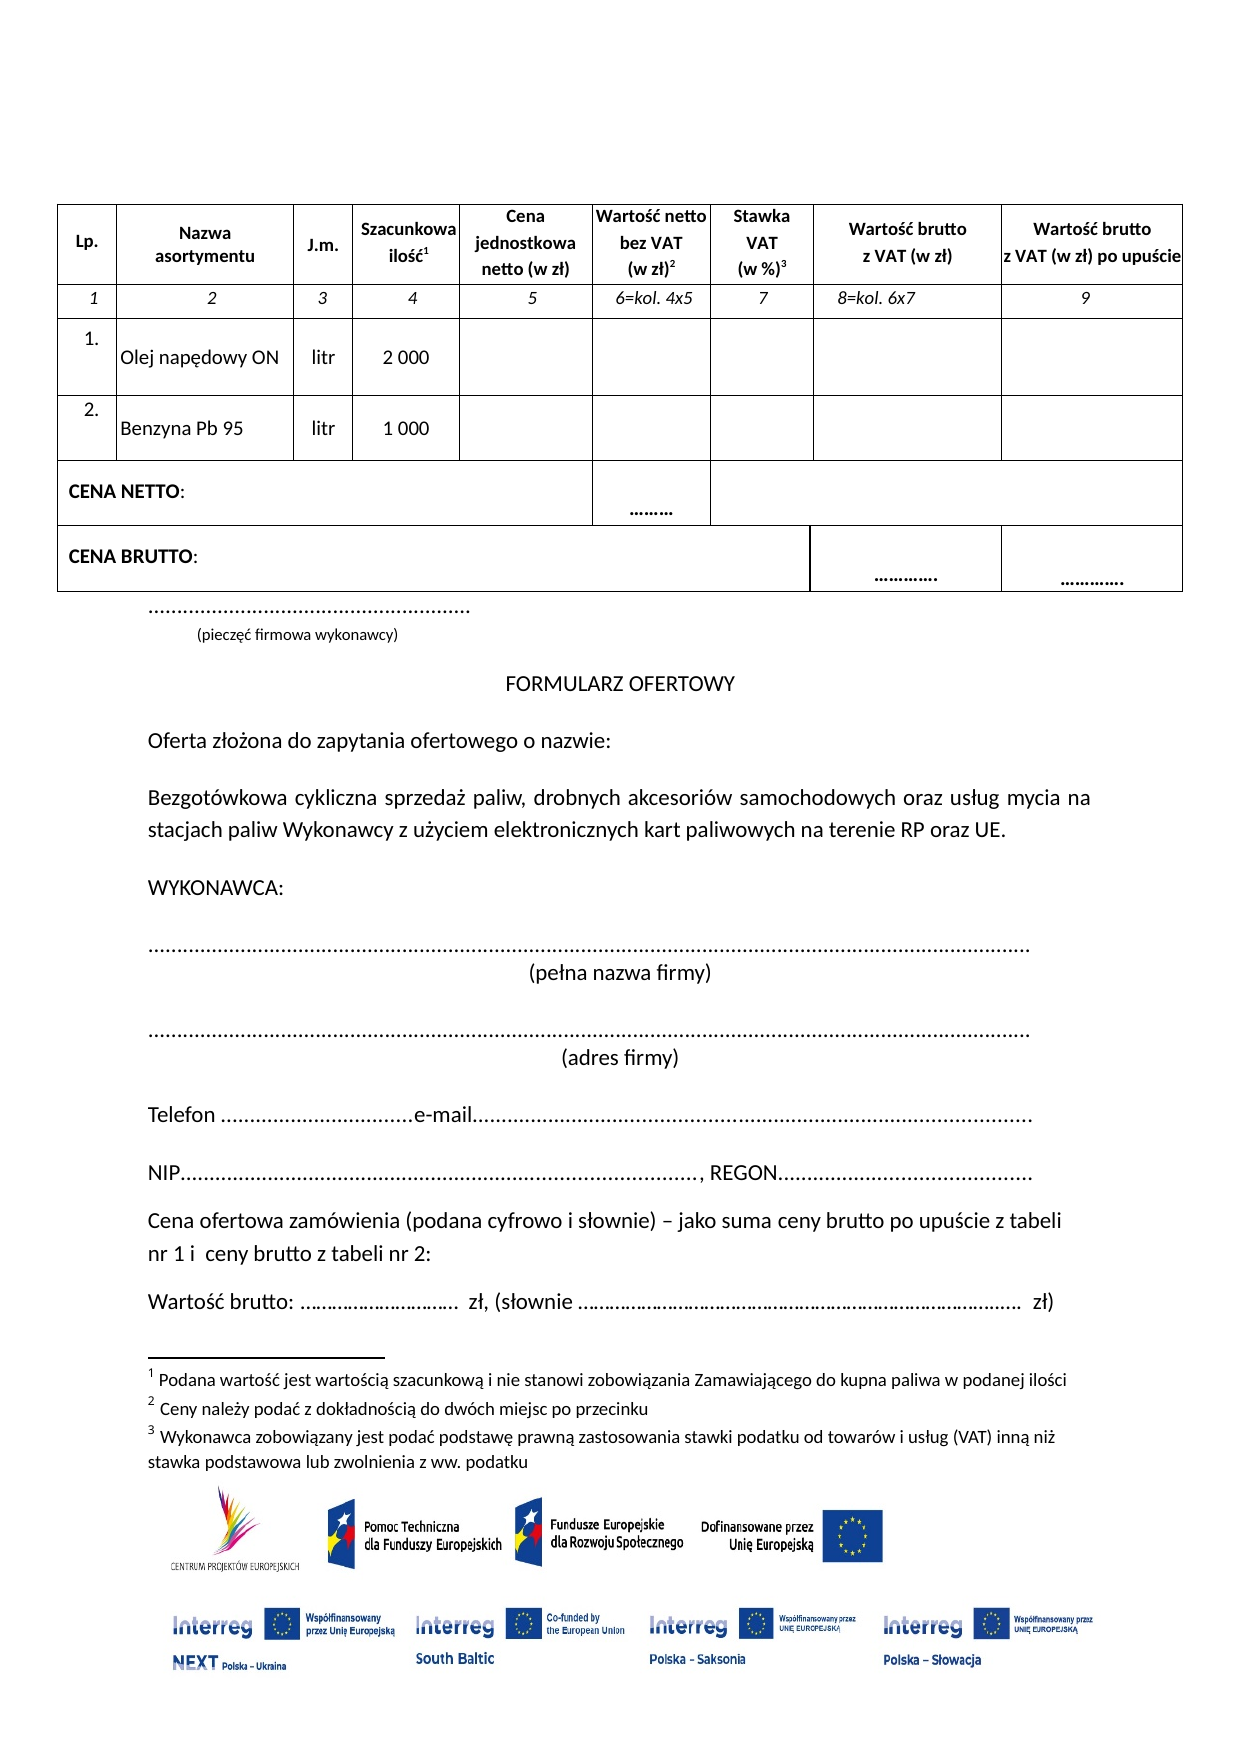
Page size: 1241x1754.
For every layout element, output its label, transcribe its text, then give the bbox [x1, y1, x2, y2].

table_header Wartość netto bez VAT (w zł) [593, 205, 710, 284]
table_cell 2 000 [353, 319, 459, 395]
table_cell litr [294, 396, 352, 460]
table_cell 5 [460, 285, 592, 317]
text ......................................................................................................................................................... [148, 1015, 1093, 1043]
table_cell [1002, 319, 1182, 395]
table_cell [1002, 396, 1182, 460]
table_cell 7 [711, 285, 813, 317]
table_cell CENA NETTO: [58, 461, 592, 525]
text ......................................................................................................................................................... [148, 930, 1093, 958]
text NIP , REGON [148, 1158, 1093, 1186]
text Cena ofertowa zamówienia (podana cyfrowo i słownie) – jako suma ceny brutto po upuście z tabeli nr 1 i ceny brutto z tabeli nr 2: [148, 1206, 1093, 1267]
table_cell 3 [294, 285, 352, 317]
table_cell 1 000 [353, 396, 459, 460]
table_header Cena jednostkowa netto (w zł) [460, 205, 592, 284]
table_cell 4 [353, 285, 459, 317]
text ........................................................ [148, 592, 1093, 619]
text Telefon e-mail [148, 1100, 1093, 1128]
picture [147, 1472, 1135, 1681]
table_header Stawka VAT (w %) [711, 205, 813, 284]
table_header Szacunkowa ilość [353, 205, 459, 284]
text (pełna nazwa firmy) [148, 958, 1093, 986]
table_header Nazwa asortymentu [117, 205, 293, 284]
table_cell [711, 396, 813, 460]
table_cell [460, 396, 592, 460]
table_cell 9 [1002, 285, 1182, 317]
table_cell [58, 319, 116, 395]
table_cell [593, 319, 710, 395]
table_cell 1 [58, 285, 116, 317]
table_cell Benzyna Pb 95 [117, 396, 293, 460]
table_cell [814, 396, 1001, 460]
text Oferta złożona do zapytania ofertowego o nazwie: [148, 726, 1093, 754]
text FORMULARZ OFERTOWY [148, 669, 1093, 697]
table_header Lp. [58, 205, 116, 284]
table_cell litr [294, 319, 352, 395]
table_cell [593, 396, 710, 460]
table_header J.m. [294, 205, 352, 284]
text (pieczęć firmowa wykonawcy) [148, 624, 1093, 644]
text Bezgotówkowa cykliczna sprzedaż paliw, drobnych akcesoriów samochodowych oraz usług mycia na stacjach paliw Wykonawcy z użyciem elektronicznych kart paliwowych na terenie RP oraz UE. [148, 783, 1093, 844]
table_cell …………. [1002, 526, 1182, 591]
table_cell [460, 319, 592, 395]
table_cell [711, 461, 1182, 525]
table_cell CENA BRUTTO: [58, 526, 809, 591]
text Wartość brutto: ………………………… zł, (słownie ……………………………………………………………………..…. zł) [148, 1287, 1093, 1316]
table_cell [58, 396, 116, 460]
table_header Wartość brutto z VAT (w zł) po upuście [1002, 205, 1182, 284]
table_header Wartość brutto z VAT (w zł) [814, 205, 1001, 284]
table_cell 6=kol. 4x5 [593, 285, 710, 317]
table_cell [814, 319, 1001, 395]
text (adres firmy) [148, 1043, 1093, 1071]
table_cell [711, 319, 813, 395]
text WYKONAWCA: [148, 873, 1093, 901]
table_cell Olej napędowy ON [117, 319, 293, 395]
table_cell 8=kol. 6x7 [814, 285, 1001, 317]
table_cell …………. [811, 526, 1001, 591]
table_cell 2 [117, 285, 293, 317]
table_cell ……… [593, 461, 710, 525]
